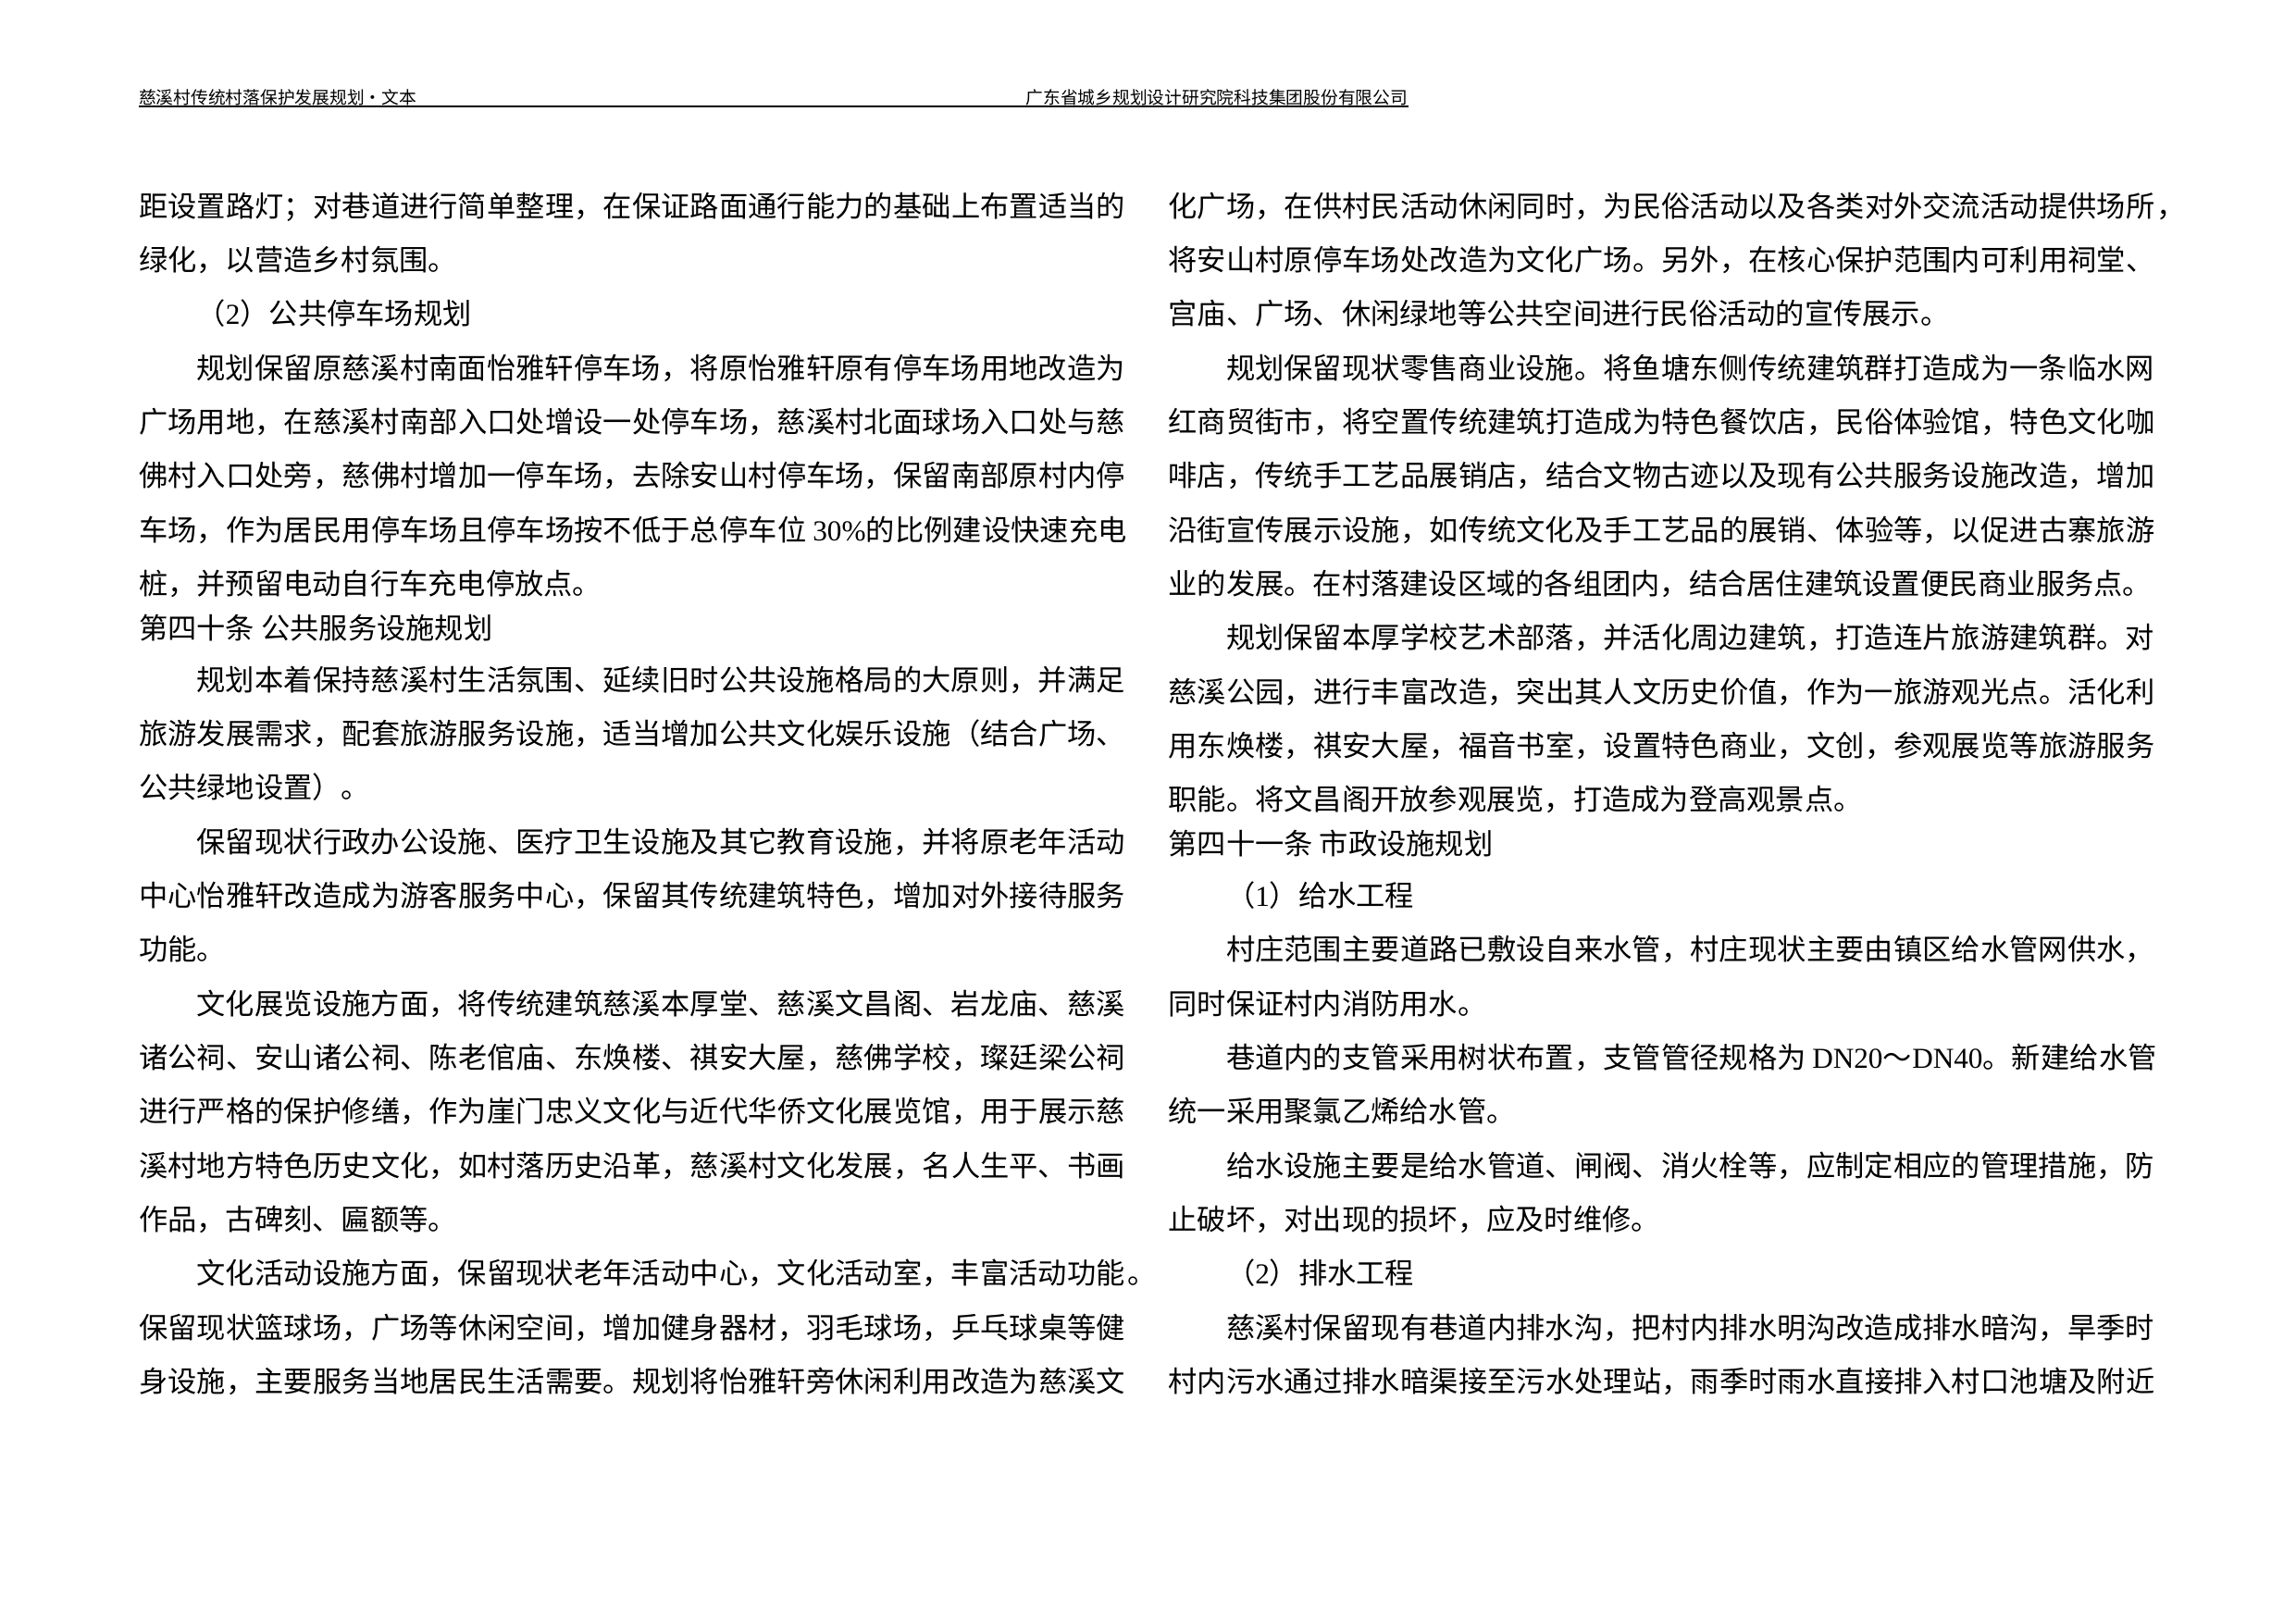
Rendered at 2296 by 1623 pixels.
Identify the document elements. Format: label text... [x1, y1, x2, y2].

text 规划本着保持慈溪村生活氛围、延续旧时公共设施格局的大原则，并满足旅游发展需求，配套旅游服务设施，适当增加公共文化娱乐设施（结合广场、公共绿地设置）。 [139, 647, 1127, 809]
text 文化活动设施方面，保留现状老年活动中心，文化活动室，丰富活动功能。保留现状篮球场，广场等休闲空间，增加健身器材，羽毛球场，乒乓球桌等健身设施，主要服务当地居民生活需要。规划将怡雅轩旁休闲利用改造为慈溪文化广场，在供村民活动休闲同时，为民俗活动以及各类对外交流活动提供场所，将安山村原停车场处改造为文化广场。另外，在核心保护范围内可利用祠堂、宫庙、广场、休闲绿地等公共空间进行民俗活动的宣传展示。 [139, 1241, 1127, 1403]
text （1）给水工程 [1168, 863, 2156, 917]
text 村庄范围主要道路已敷设自来水管，村庄现状主要由镇区给水管网供水，同时保证村内消防用水。 [1168, 917, 2156, 1025]
text 规划保留本厚学校艺术部落，并活化周边建筑，打造连片旅游建筑群。对慈溪公园，进行丰富改造，突出其人文历史价值，作为一旅游观光点。活化利用东焕楼，祺安大屋，福音书室，设置特色商业，文创，参观展览等旅游服务职能。将文昌阁开放参观展览，打造成为登高观景点。 [1168, 605, 2156, 821]
text 文化活动设施方面，保留现状老年活动中心，文化活动室，丰富活动功能。保留现状篮球场，广场等休闲空间，增加健身器材，羽毛球场，乒乓球桌等健身设施，主要服务当地居民生活需要。规划将怡雅轩旁休闲利用改造为慈溪文化广场，在供村民活动休闲同时，为民俗活动以及各类对外交流活动提供场所，将安山村原停车场处改造为文化广场。另外，在核心保护范围内可利用祠堂、宫庙、广场、休闲绿地等公共空间进行民俗活动的宣传展示。 [1168, 173, 2156, 335]
list 市政设施规划 [1168, 821, 2156, 863]
text 规划保留原慈溪村南面怡雅轩停车场，将原怡雅轩原有停车场用地改造为广场用地，在慈溪村南部入口处增设一处停车场，慈溪村北面球场入口处与慈佛村入口处旁，慈佛村增加一停车场，去除安山村停车场，保留南部原村内停车场，作为居民用停车场且停车场按不低于总停车位30%的比例建设快速充电桩，并预留电动自行车充电停放点。 [139, 335, 1127, 605]
text 文化展览设施方面，将传统建筑慈溪本厚堂、慈溪文昌阁、岩龙庙、慈溪诸公祠、安山诸公祠、陈老倌庙、东焕楼、祺安大屋，慈佛学校，璨廷梁公祠进行严格的保护修缮，作为崖门忠义文化与近代华侨文化展览馆，用于展示慈溪村地方特色历史文化，如村落历史沿革，慈溪村文化发展，名人生平、书画作品，古碑刻、匾额等。 [139, 971, 1127, 1241]
text 给水设施主要是给水管道、闸阀、消火栓等，应制定相应的管理措施，防止破坏，对出现的损坏，应及时维修。 [1168, 1133, 2156, 1241]
text 保留现状行政办公设施、医疗卫生设施及其它教育设施，并将原老年活动中心怡雅轩改造成为游客服务中心，保留其传统建筑特色，增加对外接待服务功能。 [139, 809, 1127, 971]
text （2）排水工程 [1168, 1241, 2156, 1295]
text 巷道内的支管采用树状布置，支管管径规格为DN20～DN40。新建给水管统一采用聚氯乙烯给水管。 [1168, 1025, 2156, 1133]
list 公共停车场规划 [139, 281, 1127, 335]
list 公共服务设施规划 [139, 605, 1127, 647]
text 清除现状村道上的生活垃圾与建筑垃圾；村内的主要道路上按40米的间距设置路灯；对巷道进行简单整理，在保证路面通行能力的基础上布置适当的绿化，以营造乡村氛围。 [139, 173, 1127, 281]
text 规划保留现状零售商业设施。将鱼塘东侧传统建筑群打造成为一条临水网红商贸街市，将空置传统建筑打造成为特色餐饮店，民俗体验馆，特色文化咖啡店，传统手工艺品展销店，结合文物古迹以及现有公共服务设施改造，增加沿街宣传展示设施，如传统文化及手工艺品的展销、体验等，以促进古寨旅游业的发展。在村落建设区域的各组团内，结合居住建筑设置便民商业服务点。 [1168, 335, 2156, 605]
